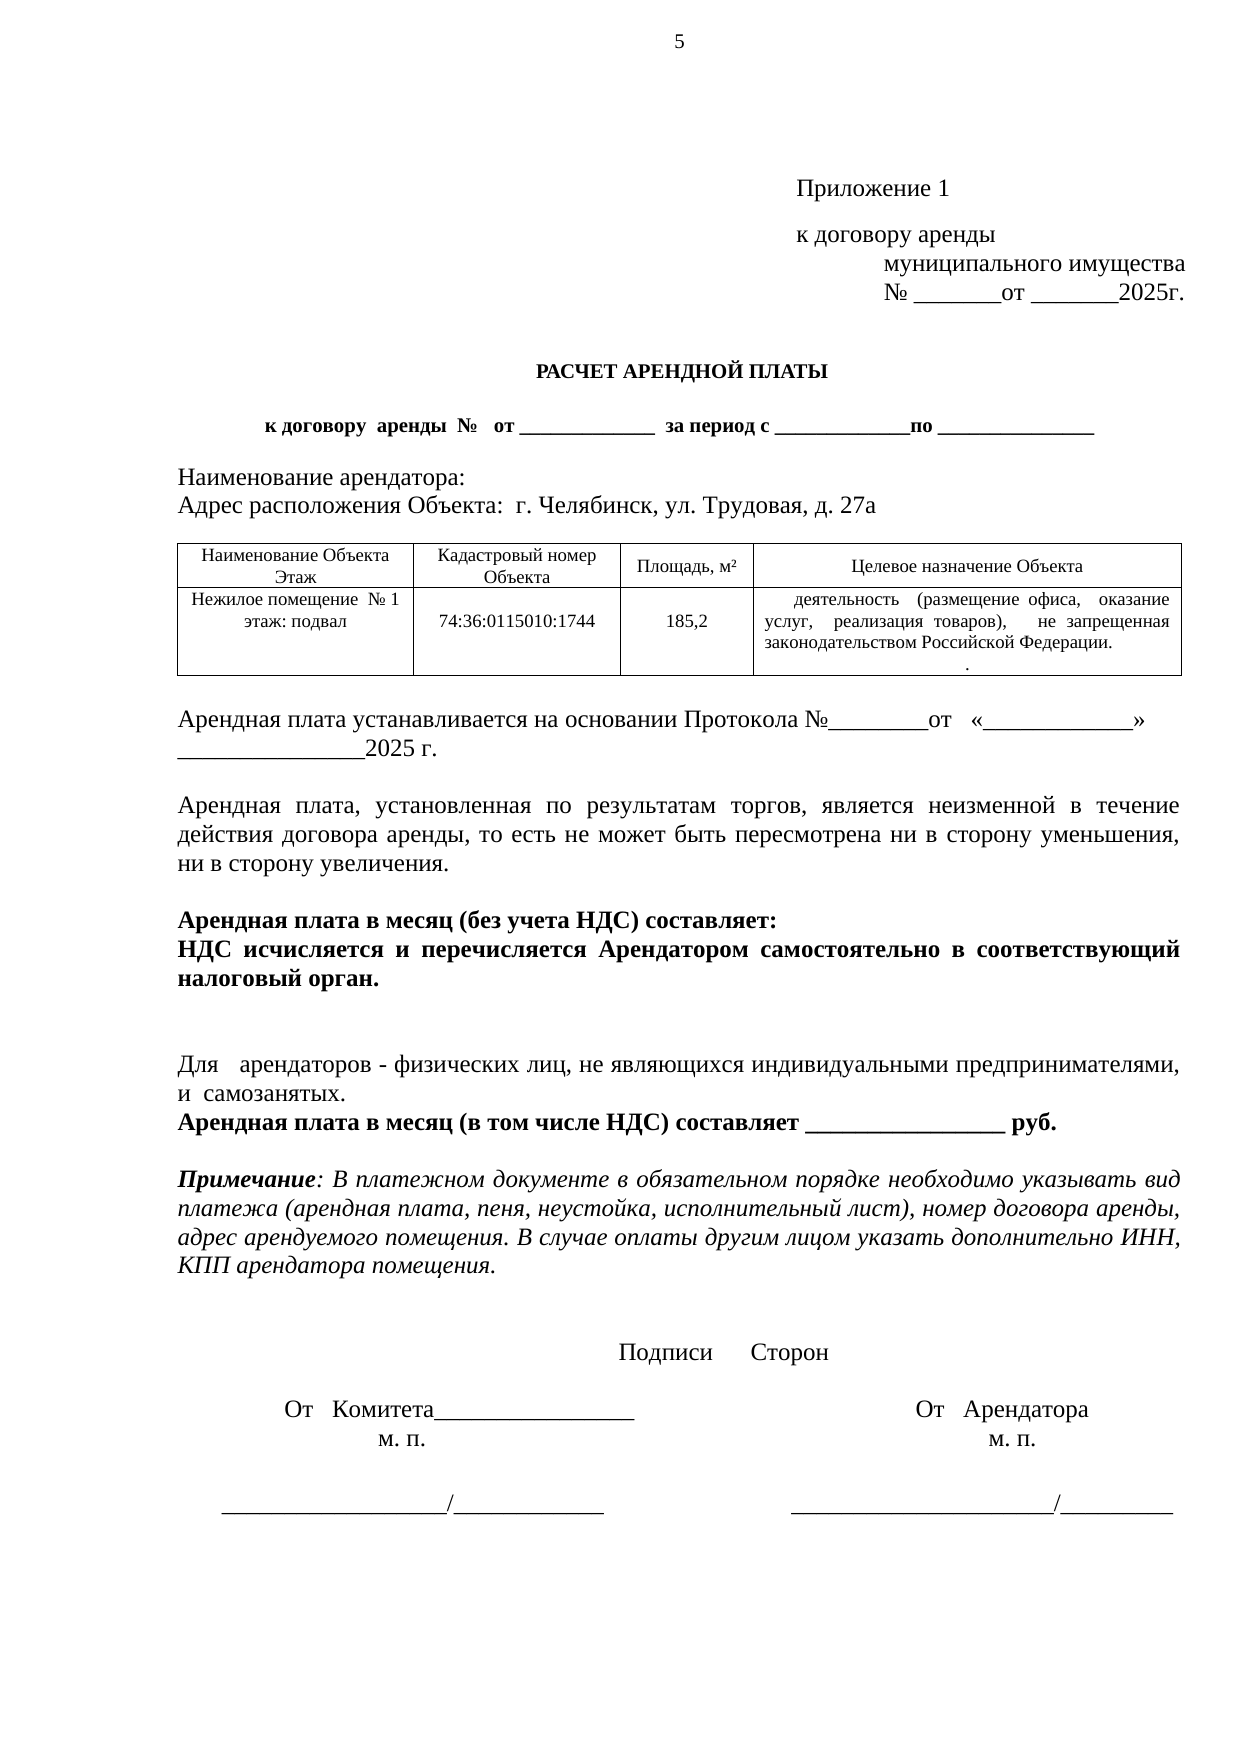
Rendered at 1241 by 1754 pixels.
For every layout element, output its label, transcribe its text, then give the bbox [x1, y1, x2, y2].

text Наименование арендатора: [177, 462, 1181, 490]
text м. п. м. п. [222, 1423, 1181, 1452]
text муниципального имущества [177, 248, 1191, 277]
text Арендная плата в месяц (без учета НДС) составляет: [177, 906, 1181, 934]
table_header Площадь, м² [621, 544, 753, 587]
text к договору аренды [177, 219, 1191, 248]
table_header Наименование Объекта Этаж [178, 544, 413, 587]
text Подписи Сторон [222, 1337, 1181, 1366]
text Приложение 1 [177, 173, 1191, 202]
table_cell 185,2 [621, 588, 753, 674]
text От Комитета________________ От Арендатора [222, 1394, 1181, 1423]
text Примечание: В платежном документе в обязательном порядке необходимо указывать вид платежа (арендная плата, пеня, неустойка, исполнительный лист), номер договора аренды, адрес арендуемого помещения. В случае оплаты другим лицом указать дополнительно ИНН, КПП арендатора помещения. [177, 1164, 1181, 1279]
table_header Кадастровый номер Объекта [414, 544, 620, 587]
table_cell Нежилое помещение № 1 этаж: подвал [178, 588, 413, 674]
text НДС исчисляется и перечисляется Арендатором самостоятельно в соответствующий налоговый орган. [177, 934, 1181, 992]
text Адрес расположения Объекта: г. Челябинск, ул. Трудовая, д. 27а [177, 490, 1181, 519]
text № _______от _______2025г. [177, 277, 1191, 305]
text Арендная плата устанавливается на основании Протокола №________от «____________» [177, 704, 1181, 733]
subtitle РАСЧЕТ АРЕНДНОЙ ПЛАТЫ [177, 359, 1187, 383]
text к договору аренды № от _____________ за период с _____________по _______________ [177, 413, 1181, 437]
table_cell деятельность (размещение офиса, оказание услуг, реализация товаров), не запрещенная законодательством Российской Федерации. . [754, 588, 1181, 674]
list Для арендаторов - физических лиц, не являющихся индивидуальными предпринимателями, и самозанятых. [177, 1049, 1181, 1107]
text __________________/____________ _____________________/_________ [222, 1464, 1181, 1517]
text _______________2025 г. [177, 733, 1181, 762]
table_header Целевое назначение Объекта [754, 544, 1181, 587]
text Арендная плата, установленная по результатам торгов, является неизменной в течение действия договора аренды, то есть не может быть пересмотрена ни в сторону уменьшения, ни в сторону увеличения. [177, 791, 1181, 877]
text Арендная плата в месяц (в том числе НДС) составляет ________________ руб. [177, 1107, 1181, 1136]
table_cell 74:36:0115010:1744 [414, 588, 620, 674]
